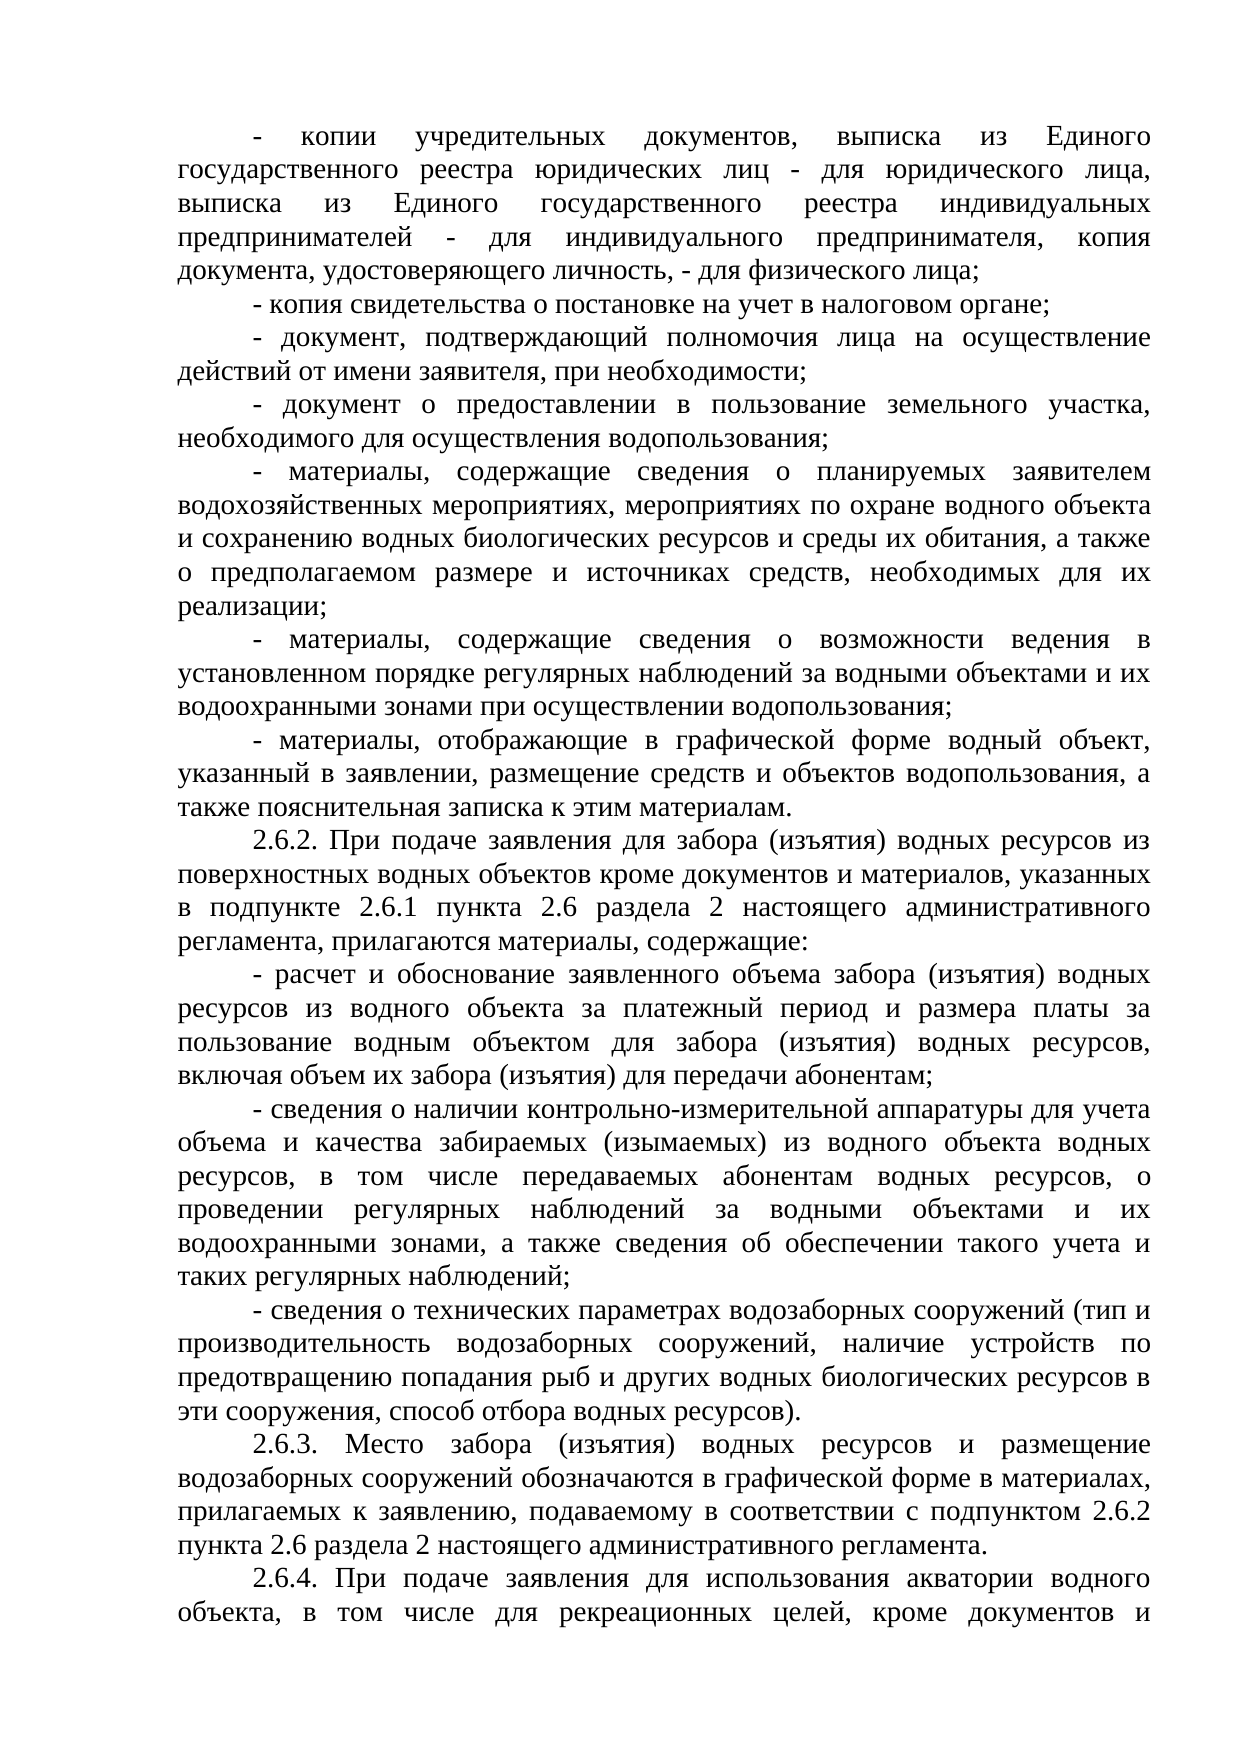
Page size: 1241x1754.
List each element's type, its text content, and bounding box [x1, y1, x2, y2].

text - материалы, содержащие сведения о планируемых заявителем водохозяйственных мероприятиях, мероприятиях по охране водного объекта и сохранению водных биологических ресурсов и среды их обитания, а также о предполагаемом размере и источниках средств, необходимых для их реализации; [177, 453, 1152, 621]
text 2.6.3. Место забора (изъятия) водных ресурсов и размещение водозаборных сооружений обозначаются в графической форме в материалах, прилагаемых к заявлению, подаваемому в соответствии с подпунктом 2.6.2 пункта 2.6 раздела 2 настоящего административного регламента. [177, 1426, 1152, 1560]
text - копия свидетельства о постановке на учет в налоговом органе; [177, 286, 1152, 319]
text - сведения о наличии контрольно-измерительной аппаратуры для учета объема и качества забираемых (изымаемых) из водного объекта водных ресурсов, в том числе передаваемых абонентам водных ресурсов, о проведении регулярных наблюдений за водными объектами и их водоохранными зонами, а также сведения об обеспечении такого учета и таких регулярных наблюдений; [177, 1091, 1152, 1292]
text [177, 1560, 1152, 1627]
text - копии учредительных документов, выписка из Единого государственного реестра юридических лиц - для юридического лица, выписка из Единого государственного реестра индивидуальных предпринимателей - для индивидуального предпринимателя, копия документа, удостоверяющего личность, - для физического лица; [177, 118, 1152, 286]
text - материалы, содержащие сведения о возможности ведения в установленном порядке регулярных наблюдений за водными объектами и их водоохранными зонами при осуществлении водопользования; [177, 621, 1152, 722]
text 2.6.2. При подаче заявления для забора (изъятия) водных ресурсов из поверхностных водных объектов кроме документов и материалов, указанных в подпункте 2.6.1 пункта 2.6 раздела 2 настоящего административного регламента, прилагаются материалы, содержащие: [177, 822, 1152, 957]
text - сведения о технических параметрах водозаборных сооружений (тип и производительность водозаборных сооружений, наличие устройств по предотвращению попадания рыб и других водных биологических ресурсов в эти сооружения, способ отбора водных ресурсов). [177, 1292, 1152, 1426]
text - документ о предоставлении в пользование земельного участка, необходимого для осуществления водопользования; [177, 386, 1152, 453]
text - материалы, отображающие в графической форме водный объект, указанный в заявлении, размещение средств и объектов водопользования, а также пояснительная записка к этим материалам. [177, 722, 1152, 822]
text - расчет и обоснование заявленного объема забора (изъятия) водных ресурсов из водного объекта за платежный период и размера платы за пользование водным объектом для забора (изъятия) водных ресурсов, включая объем их забора (изъятия) для передачи абонентам; [177, 957, 1152, 1091]
text - документ, подтверждающий полномочия лица на осуществление действий от имени заявителя, при необходимости; [177, 319, 1152, 386]
